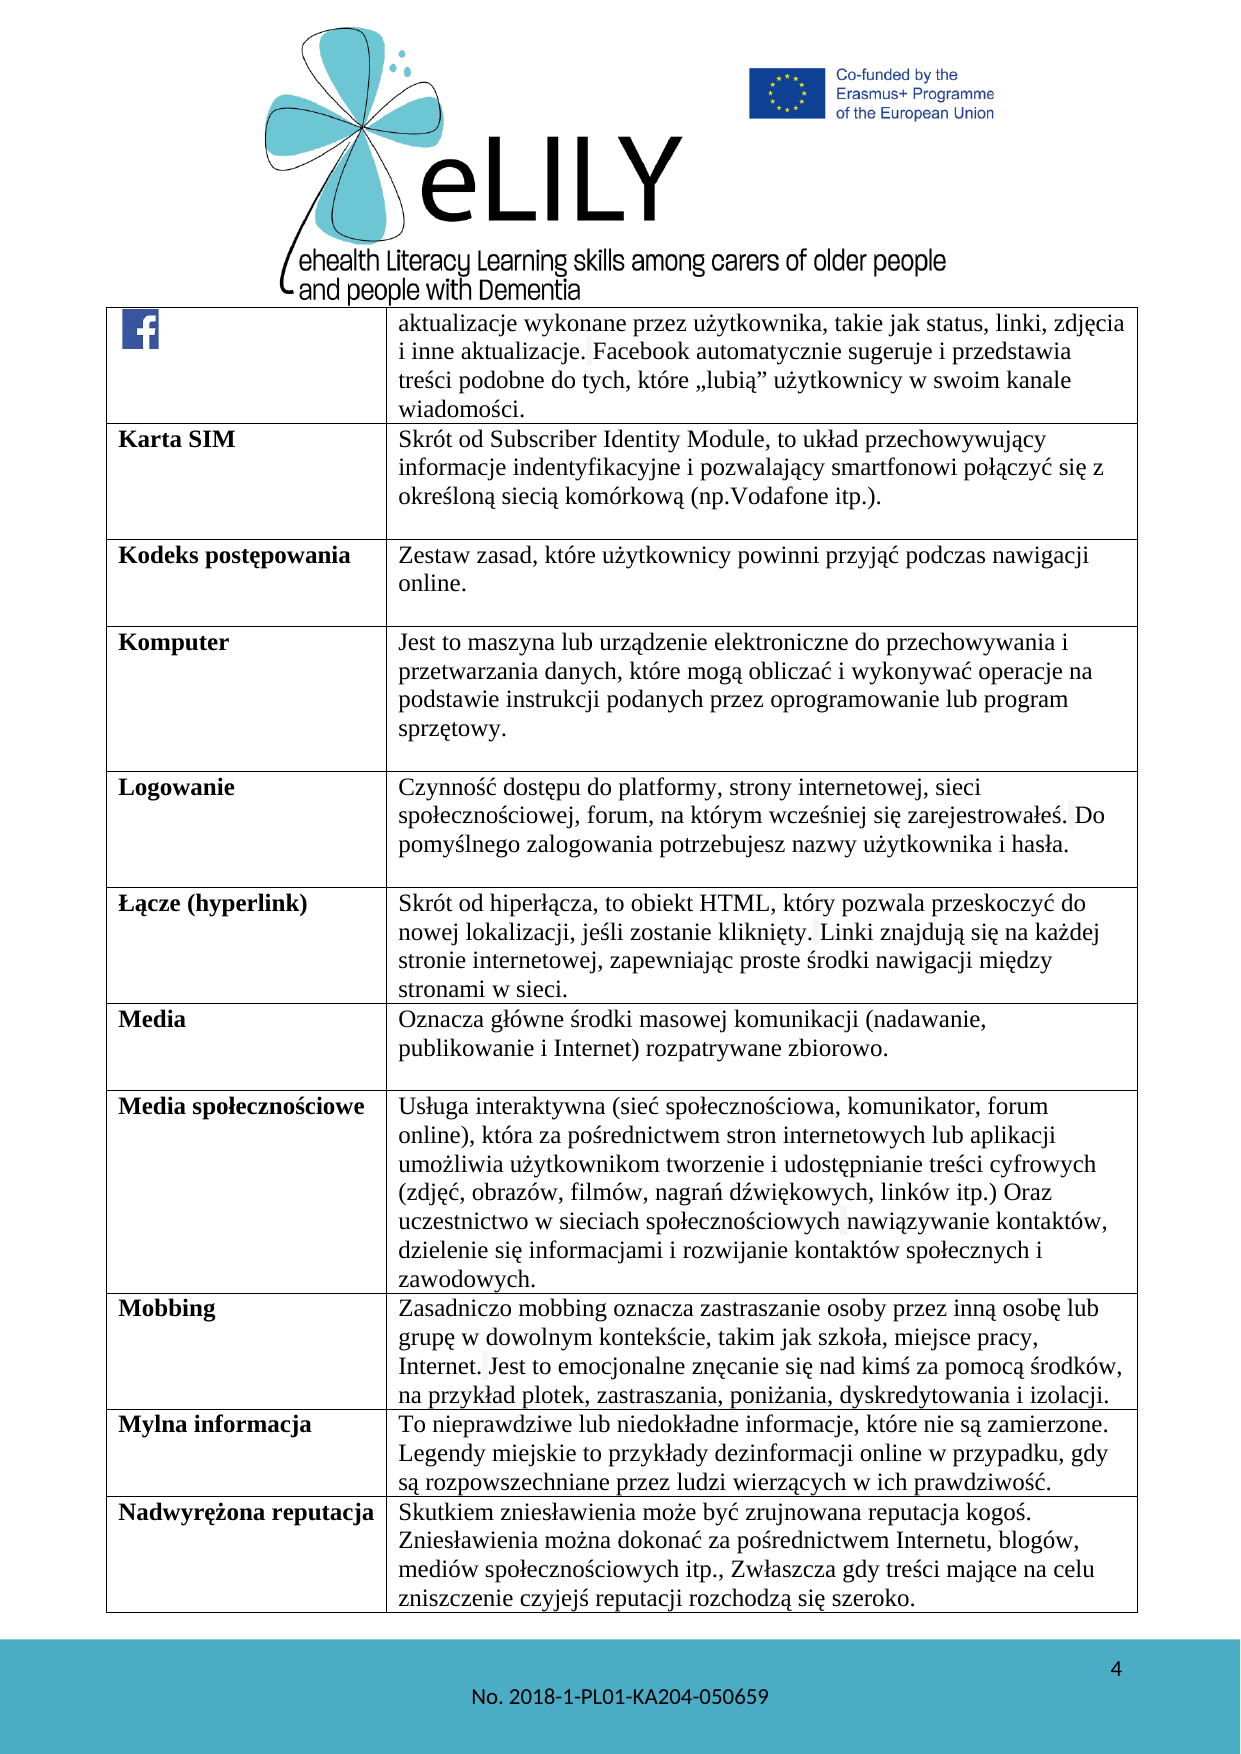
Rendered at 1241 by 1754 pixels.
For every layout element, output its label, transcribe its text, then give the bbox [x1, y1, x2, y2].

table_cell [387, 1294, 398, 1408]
table_cell Zestaw zasad, które użytkownicy powinni przyjąć podczas nawigacji online. [387, 540, 1137, 626]
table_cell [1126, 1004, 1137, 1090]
picture [264, 27, 994, 307]
picture [121, 309, 159, 347]
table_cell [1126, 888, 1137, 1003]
table_cell Kodeks postępowania [107, 540, 386, 626]
table_cell Logowanie [107, 772, 386, 887]
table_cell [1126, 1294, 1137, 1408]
table_cell Media [107, 1004, 386, 1090]
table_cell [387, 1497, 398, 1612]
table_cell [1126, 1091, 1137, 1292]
table_cell Mylna informacja [107, 1410, 386, 1496]
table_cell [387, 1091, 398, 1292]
table_cell Komputer [107, 627, 386, 771]
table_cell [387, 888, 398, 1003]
table_cell Karta SIM [107, 424, 386, 539]
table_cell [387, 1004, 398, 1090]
table_cell Media społecznościowe [107, 1091, 386, 1292]
table_cell Jest to maszyna lub urządzenie elektroniczne do przechowywania i przetwarzania danych, które mogą obliczać i wykonywać operacje na podstawie instrukcji podanych przez oprogramowanie lub program sprzętowy. [387, 627, 1137, 771]
table_cell Mobbing [107, 1294, 386, 1408]
table_cell Kanał na Facebooku [107, 308, 386, 423]
table_cell Skrót od Subscriber Identity Module, to układ przechowywujący informacje indentyfikacyjne i pozwalający smartfonowi połączyć się z określoną siecią komórkową (np.Vodafone itp.). [387, 424, 1137, 539]
table_cell Łącze (hyperlink) [107, 888, 386, 1003]
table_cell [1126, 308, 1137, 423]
table_cell Nadwyrężona reputacja [107, 1497, 386, 1612]
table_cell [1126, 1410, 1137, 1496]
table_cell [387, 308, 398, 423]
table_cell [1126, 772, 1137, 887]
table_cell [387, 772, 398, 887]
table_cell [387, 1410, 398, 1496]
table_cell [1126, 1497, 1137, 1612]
